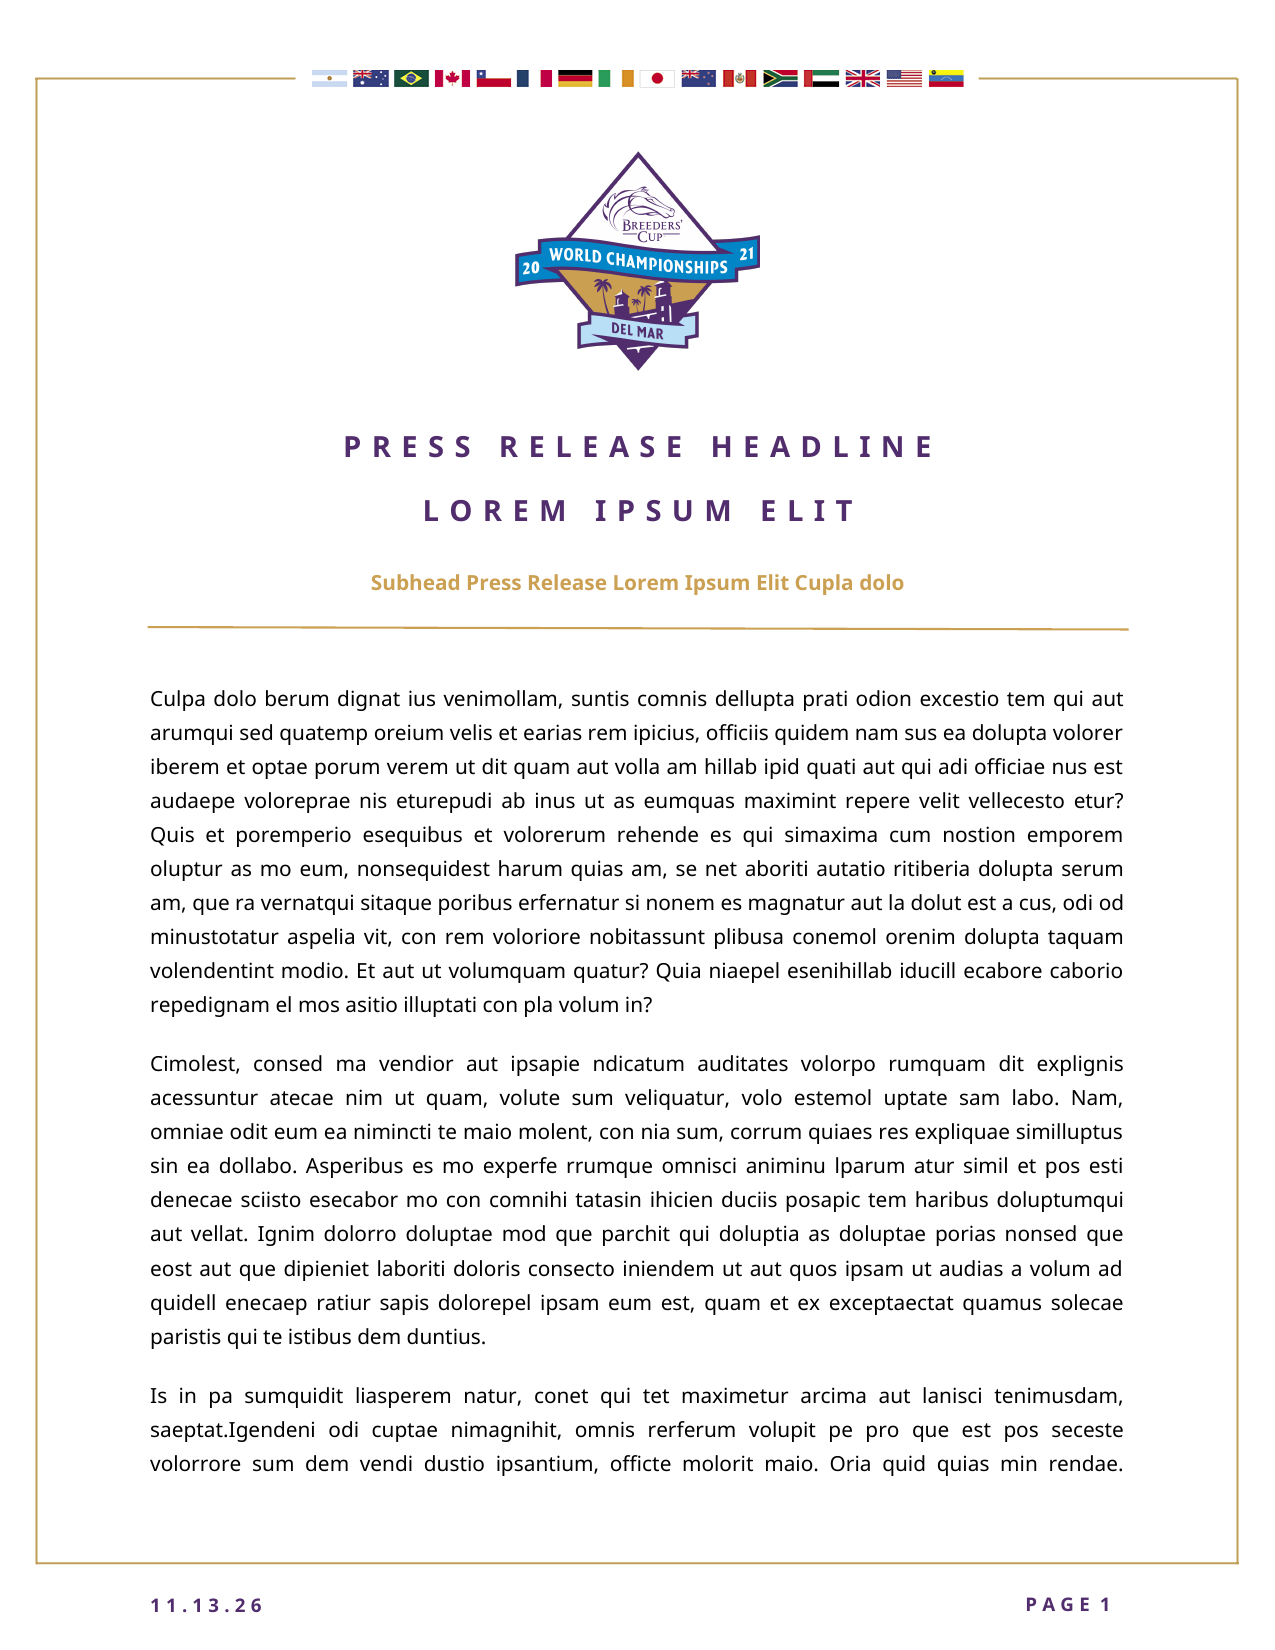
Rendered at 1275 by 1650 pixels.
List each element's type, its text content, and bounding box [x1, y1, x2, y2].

text Culpa dolo berum dignat ius venimollam, suntis comnis dellupta prati odion excestio tem qui aut arumqui sed quatemp oreium velis et earias rem ipicius, officiis quidem nam sus ea dolupta volorer iberem et optae porum verem ut dit quam aut volla am hillab ipid quati aut qui adi officiae nus est audaepe voloreprae nis eturepudi ab inus ut as eumquas maximint repere velit vellecesto etur? Quis et poremperio esequibus et volorerum rehende es qui simaxima cum nostion emporem oluptur as mo eum, nonsequidest harum quias am, se net aboriti autatio ritiberia dolupta serum am, que ra vernatqui sitaque poribus erfernatur si nonem es magnatur aut la dolut est a cus, odi od minustotatur aspelia vit, con rem voloriore nobitassunt plibusa conemol orenim dolupta taquam volendentint modio. Et aut ut volumquam quatur? Quia niaepel esenihillab iducill ecabore caborio repedignam el mos asitio illuptati con pla volum in? [150, 684, 1125, 1019]
text LOREM IPSUM ELIT [150, 491, 1125, 530]
text Subhead Press Release Lorem Ipsum Elit Cupla dolo [150, 568, 1125, 596]
text PRESS RELEASE HEADLINE [150, 426, 1125, 466]
picture [6, 4, 1268, 1637]
text Cimolest, consed ma vendior aut ipsapie ndicatum auditates volorpo rumquam dit explignis acessuntur atecae nim ut quam, volute sum veliquatur, volo estemol uptate sam labo. Nam, omniae odit eum ea nimincti te maio molent, con nia sum, corrum quiaes res expliquae similluptus sin ea dollabo. Asperibus es mo experfe rrumque omnisci animinu lparum atur simil et pos esti denecae sciisto esecabor mo con comnihi tatasin ihicien duciis posapic tem haribus doluptumqui aut vellat. Ignim dolorro doluptae mod que parchit qui doluptia as doluptae porias nonsed que eost aut que dipieniet laboriti doloris consecto iniendem ut aut quos ipsam ut audias a volum ad quidell enecaep ratiur sapis dolorepel ipsam eum est, quam et ex exceptaectat quamus solecae paristis qui te istibus dem duntius. [150, 1049, 1125, 1350]
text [150, 1381, 1125, 1477]
